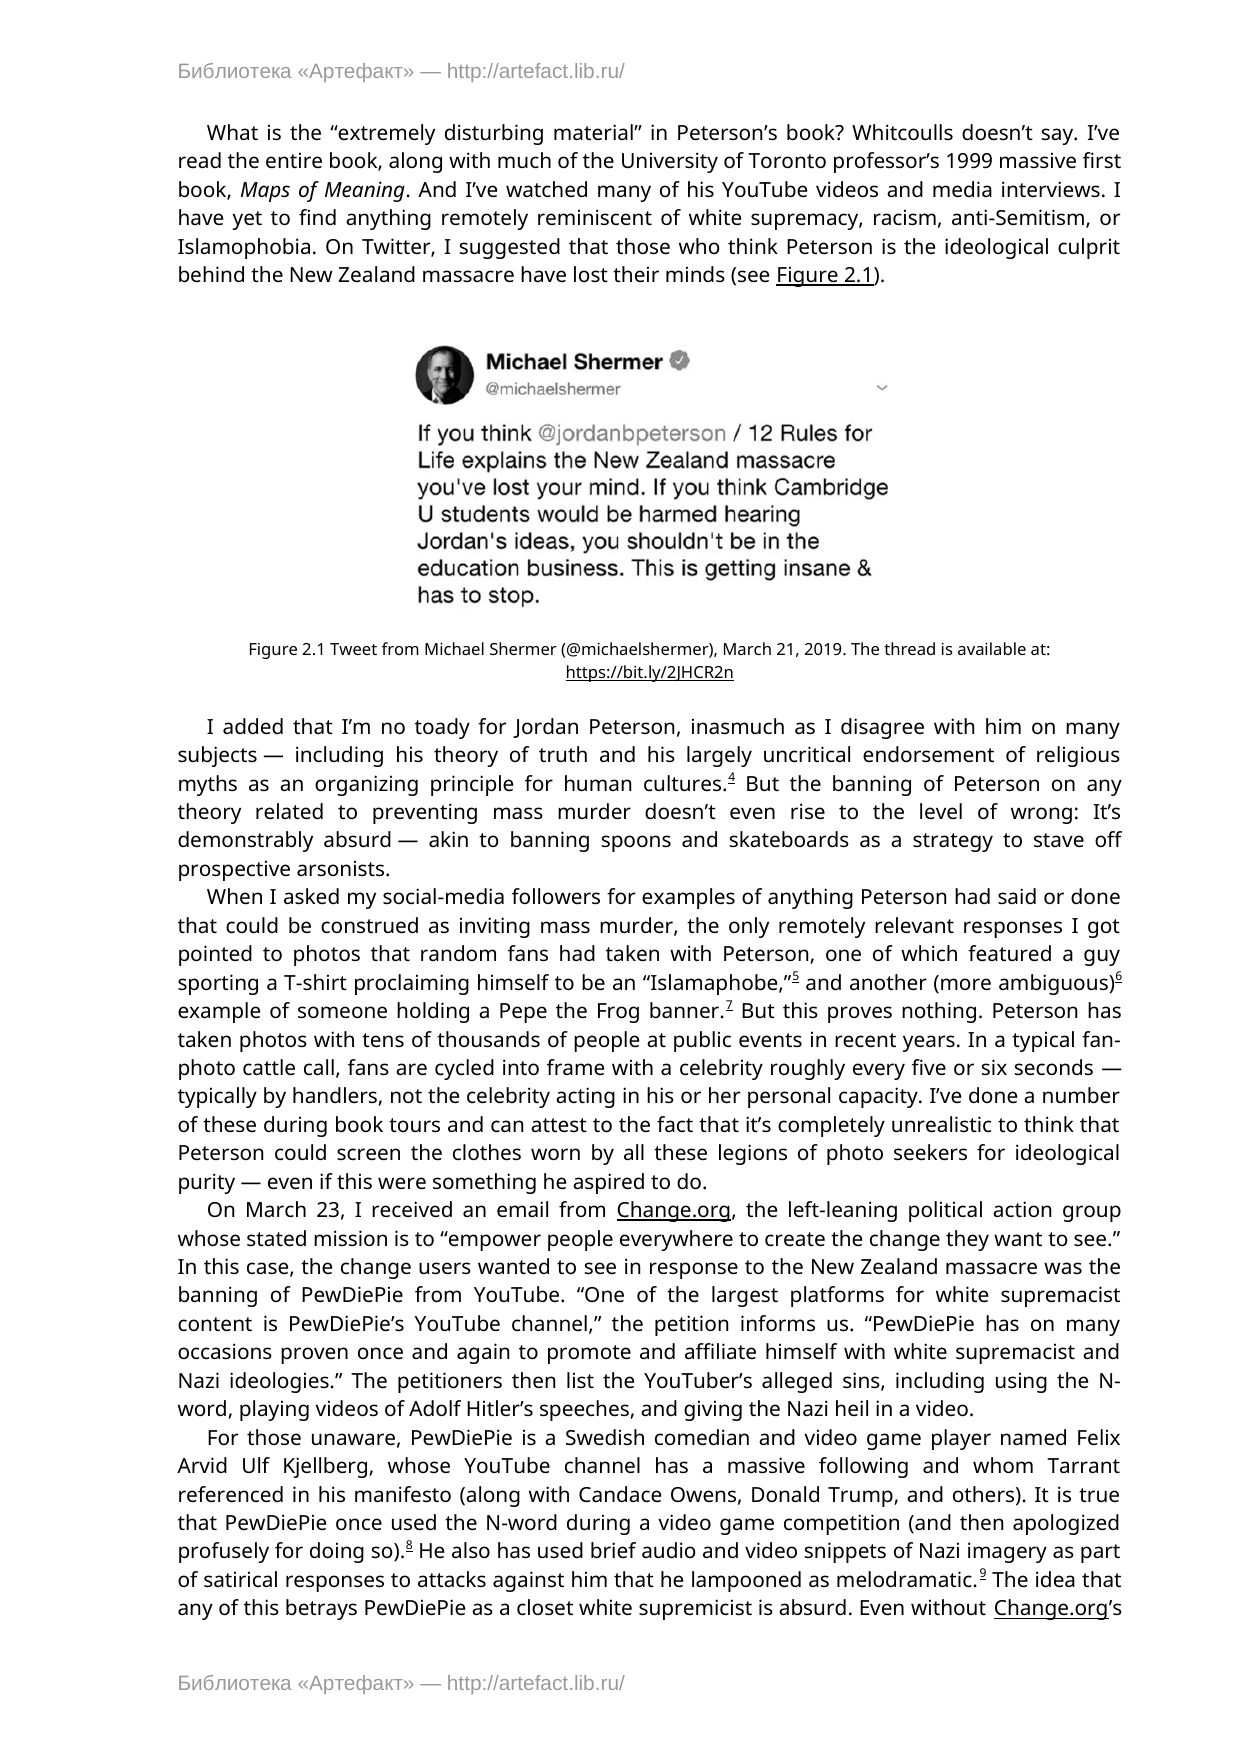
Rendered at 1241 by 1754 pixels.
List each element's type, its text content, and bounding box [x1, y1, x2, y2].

text Figure 2.1 Tweet from Michael Shermer (@michaelshermer), March 21, 2019. The thread is available at: https://bit.ly/2JHCR2n [177, 638, 1122, 683]
text What is the “extremely disturbing material” in Peterson’s book? Whitcoulls doesn’t say. I’ve read the entire book, along with much of the University of Toronto professor’s 1999 massive first book, Maps of Meaning. And I’ve watched many of his YouTube videos and media interviews. I have yet to find anything remotely reminiscent of white supremacy, racism, anti-Semitism, or Islamophobia. On Twitter, I suggested that those who think Peterson is the ideological culprit behind the New Zealand massacre have lost their minds (see Figure 2.1). [177, 118, 1122, 289]
text On March 23, I received an email from Change.org, the left-leaning political action group whose stated mission is to “empower people everywhere to create the change they want to see.” In this case, the change users wanted to see in response to the New Zealand massacre was the banning of PewDiePie from YouTube. “One of the largest platforms for white supremacist content is PewDiePie’s YouTube channel,” the petition informs us. “PewDiePie has on many occasions proven once and again to promote and affiliate himself with white supremacist and Nazi ideologies.” The petitioners then list the YouTuber’s alleged sins, including using the N-word, playing videos of Adolf Hitler’s speeches, and giving the Nazi heil in a video. [177, 1195, 1122, 1423]
text When I asked my social-media followers for examples of anything Peterson had said or done that could be construed as inviting mass murder, the only remotely relevant responses I got pointed to photos that random fans had taken with Peterson, one of which featured a guy sporting a T-shirt proclaiming himself to be an “Islamaphobe,”5 and another (more ambiguous)6 example of someone holding a Pepe the Frog banner.7 But this proves nothing. Peterson has taken photos with tens of thousands of people at public events in recent years. In a typical fan-photo cattle call, fans are cycled into frame with a celebrity roughly every five or six seconds — typically by handlers, not the celebrity acting in his or her personal capacity. I’ve done a number of these during book tours and can attest to the fact that it’s completely unrealistic to think that Peterson could screen the clothes worn by all these legions of photo seekers for ideological purity — even if this were something he aspired to do. [177, 882, 1122, 1195]
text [177, 1423, 1122, 1622]
picture [195, 345, 1104, 610]
text I added that I’m no toady for Jordan Peterson, inasmuch as I disagree with him on many subjects — including his theory of truth and his largely uncritical endorsement of religious myths as an organizing principle for human cultures.4 But the banning of Peterson on any theory related to preventing mass murder doesn’t even rise to the level of wrong: It’s demonstrably absurd — akin to banning spoons and skateboards as a strategy to stave off prospective arsonists. [177, 712, 1122, 882]
